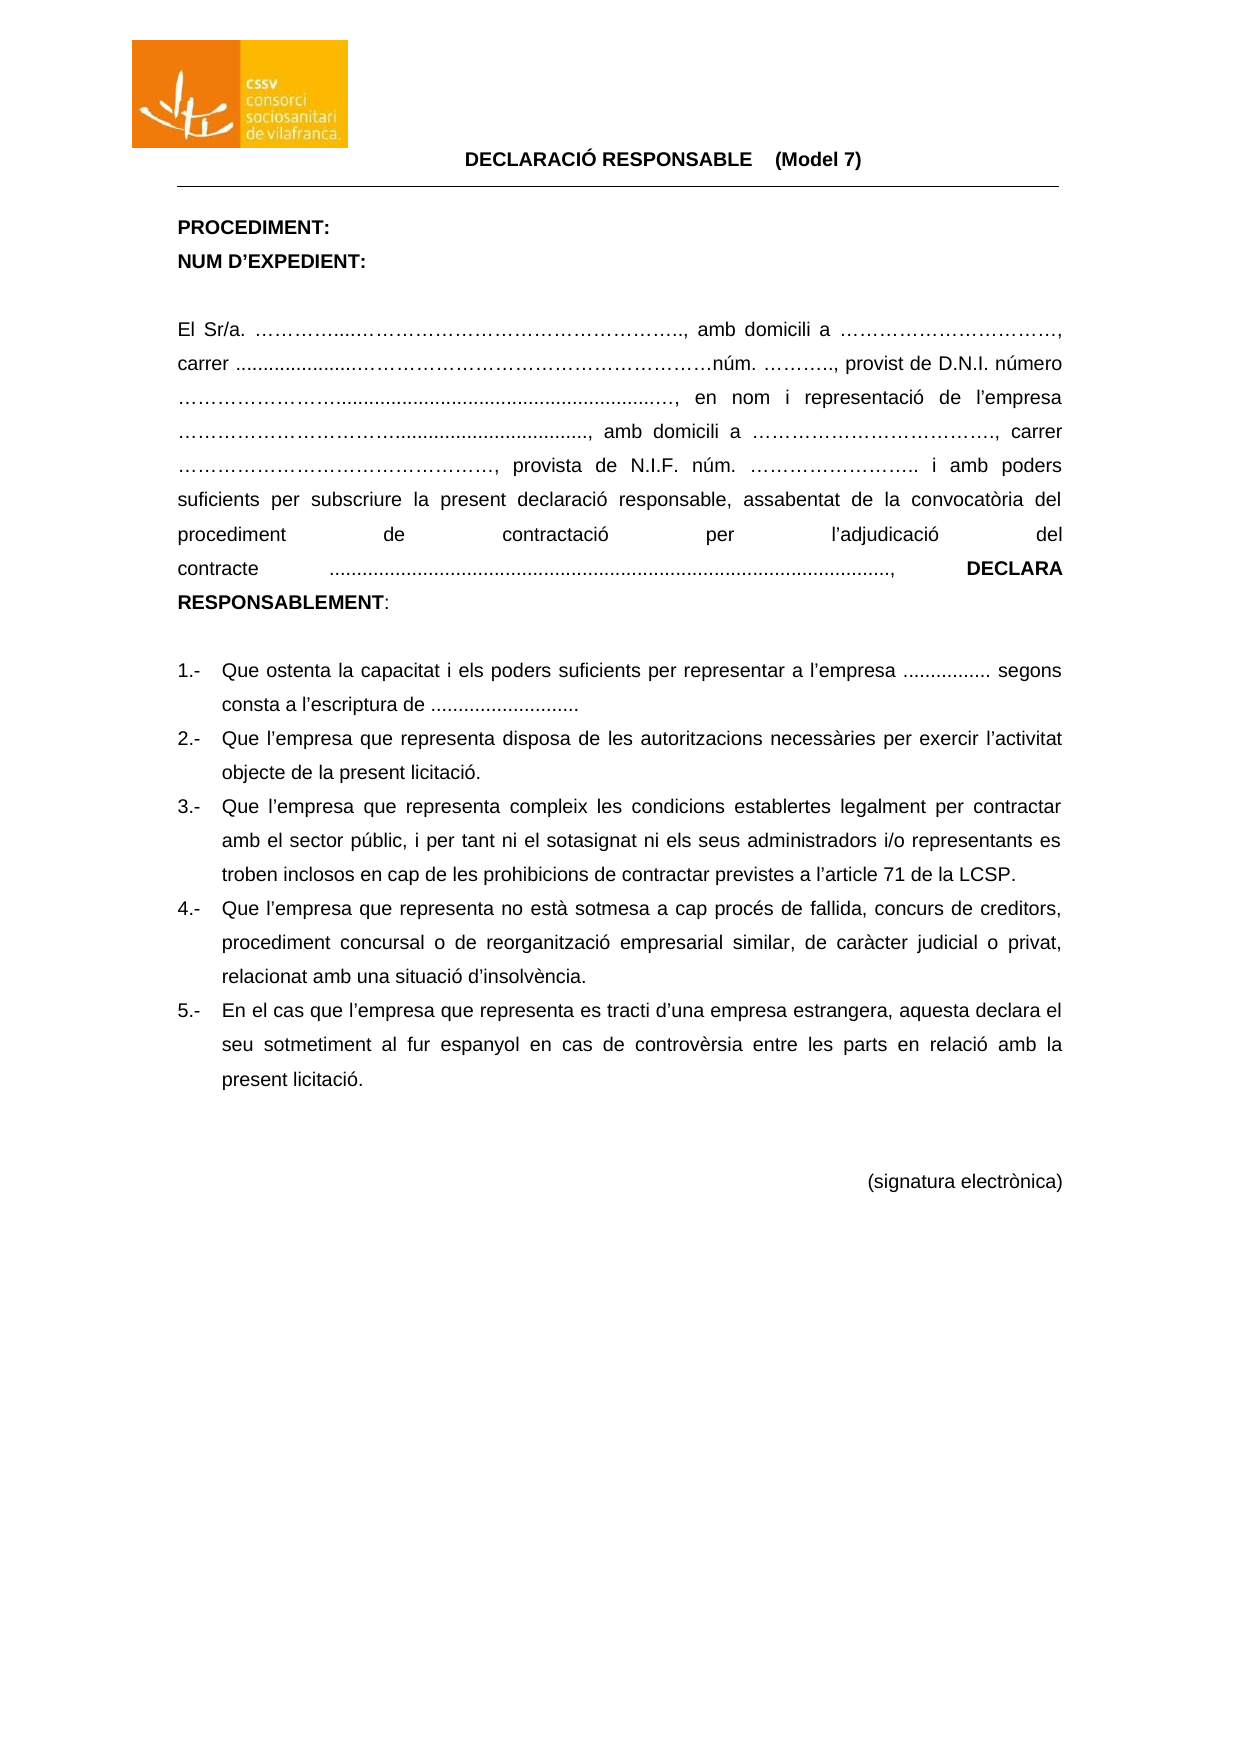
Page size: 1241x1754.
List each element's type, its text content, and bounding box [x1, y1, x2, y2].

picture [132, 40, 348, 148]
text 2.- Que l’empresa que representa disposa de les autoritzacions necessàries per exercir l’activitat objecte de la present licitació. [177, 727, 1063, 783]
text 5.- En el cas que l’empresa que representa es tracti d’una empresa estrangera, aquesta declara el seu sotmetiment al fur espanyol en cas de controvèrsia entre les parts en relació amb la present licitació. [177, 999, 1063, 1090]
text El Sr/a. …………....………………………………………….., amb domicili a ……………………………, carrer ......................………………………………………………núm. ……….., provist de D.N.I. número ……………………..........................................................…, en nom i representació de l’empresa ……………………………..................................., amb domicili a ………………………………., carrer …………………………………………, provista de N.I.F. núm. …………………….. i amb poders suficients per subscriure la present declaració responsable, assabentat de la convocatòria del procediment de contractació per l’adjudicació del contracte ......................................................................................................, DECLARA RESPONSABLEMENT: [177, 318, 1063, 613]
text 3.- Que l’empresa que representa compleix les condicions establertes legalment per contractar amb el sector públic, i per tant ni el sotasignat ni els seus administradors i/o representants es troben inclosos en cap de les prohibicions de contractar previstes a l’article 71 de la LCSP. [177, 795, 1063, 886]
subtitle DECLARACIÓ RESPONSABLE (Model 7) [170, 148, 1063, 170]
text 1.- Que ostenta la capacitat i els poders suficients per representar a l’empresa ................ segons consta a l’escriptura de ........................... [177, 659, 1063, 715]
text 4.- Que l’empresa que representa no està sotmesa a cap procés de fallida, concurs de creditors, procediment concursal o de reorganització empresarial similar, de caràcter judicial o privat, relacionat amb una situació d’insolvència. [177, 897, 1063, 988]
subtitle NUM D’EXPEDIENT: [177, 250, 1063, 273]
text PROCEDIMENT: [177, 216, 1063, 238]
text (signatura electrònica) [59, 1169, 1063, 1192]
